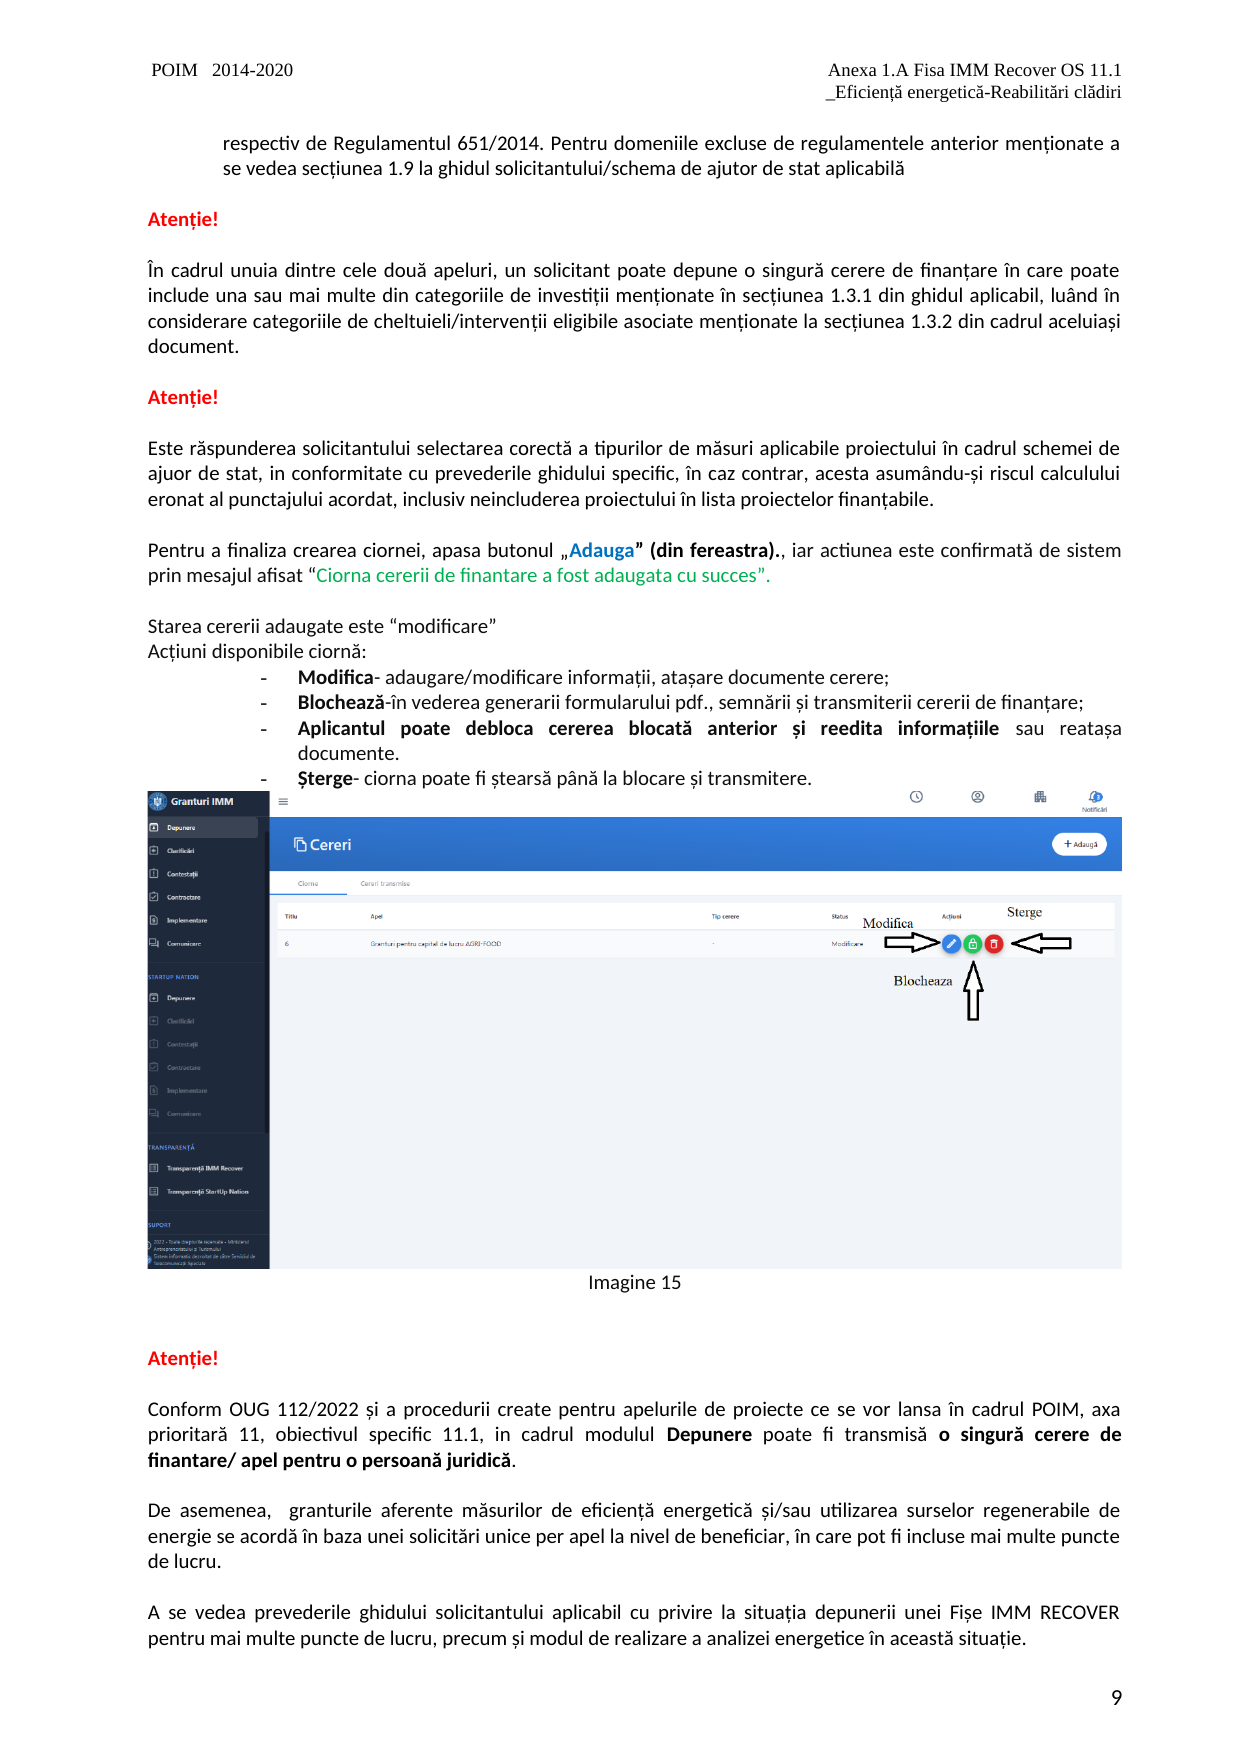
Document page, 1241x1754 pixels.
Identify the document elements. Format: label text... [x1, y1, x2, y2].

text Imagine 15 [148, 1269, 1122, 1294]
text Conform OUG 112/2022 și a procedurii create pentru apelurile de proiecte ce se vor lansa în cadrul POIM, axa prioritară 11, obiectivul specific 11.1, in cadrul modulul Depunere poate fi transmisă o singură cerere de finantare/ apel pentru o persoană juridică. [148, 1396, 1122, 1472]
list Șterge- ciorna poate fi ștearsă până la blocare și transmitere. [260, 766, 1122, 791]
text Este răspunderea solicitantului selectarea corectă a tipurilor de măsuri aplicabile proiectului în cadrul schemei de ajuor de stat, in conformitate cu prevederile ghidului specific, în caz contrar, acesta asumându-și riscul calculului eronat al punctajului acordat, inclusiv neincluderea proiectului în lista proiectelor finanțabile. [148, 435, 1122, 511]
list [185, 130, 1122, 181]
text De asemenea, granturile aferente măsurilor de eficiență energetică și/sau utilizarea surselor regenerabile de energie se acordă în baza unei solicitări unice per apel la nivel de beneficiar, în care pot fi incluse mai multe puncte de lucru. [148, 1498, 1122, 1574]
list Blochează-în vederea generarii formularului pdf., semnării și transmiterii cererii de finanțare; [260, 689, 1122, 715]
text A se vedea prevederile ghidului solicitantului aplicabil cu privire la situația depunerii unei Fișe IMM RECOVER pentru mai multe puncte de lucru, precum și modul de realizare a analizei energetice în această situație. [148, 1599, 1122, 1650]
list Aplicantul poate debloca cererea blocată anterior și reedita informațiile sau reatașa documente. [260, 715, 1122, 766]
text Acțiuni disponibile ciornă: [148, 638, 1122, 664]
list Modifica- adaugare/modificare informații, atașare documente cerere; [260, 664, 1122, 689]
text Atenție! [148, 384, 1122, 410]
text În cadrul unuia dintre cele două apeluri, un solicitant poate depune o singură cerere de finanțare în care poate include una sau mai multe din categoriile de investiții menționate în secțiunea 1.3.1 din ghidul aplicabil, luând în considerare categoriile de cheltuieli/intervenţii eligibile asociate menționate la secțiunea 1.3.2 din cadrul aceluiași document. [148, 257, 1122, 359]
list Pentru a finaliza crearea ciornei, apasa butonul „Adauga” (din fereastra)., iar actiunea este confirmată de sistem prin mesajul afisat “Ciorna cererii de finantare a fost adaugata cu succes”. [148, 537, 1122, 588]
list Atenție! [148, 1345, 1122, 1371]
list Starea cererii adaugate este “modificare” [148, 613, 1122, 638]
picture [147, 791, 1123, 1269]
text Atenție! [148, 206, 1122, 232]
